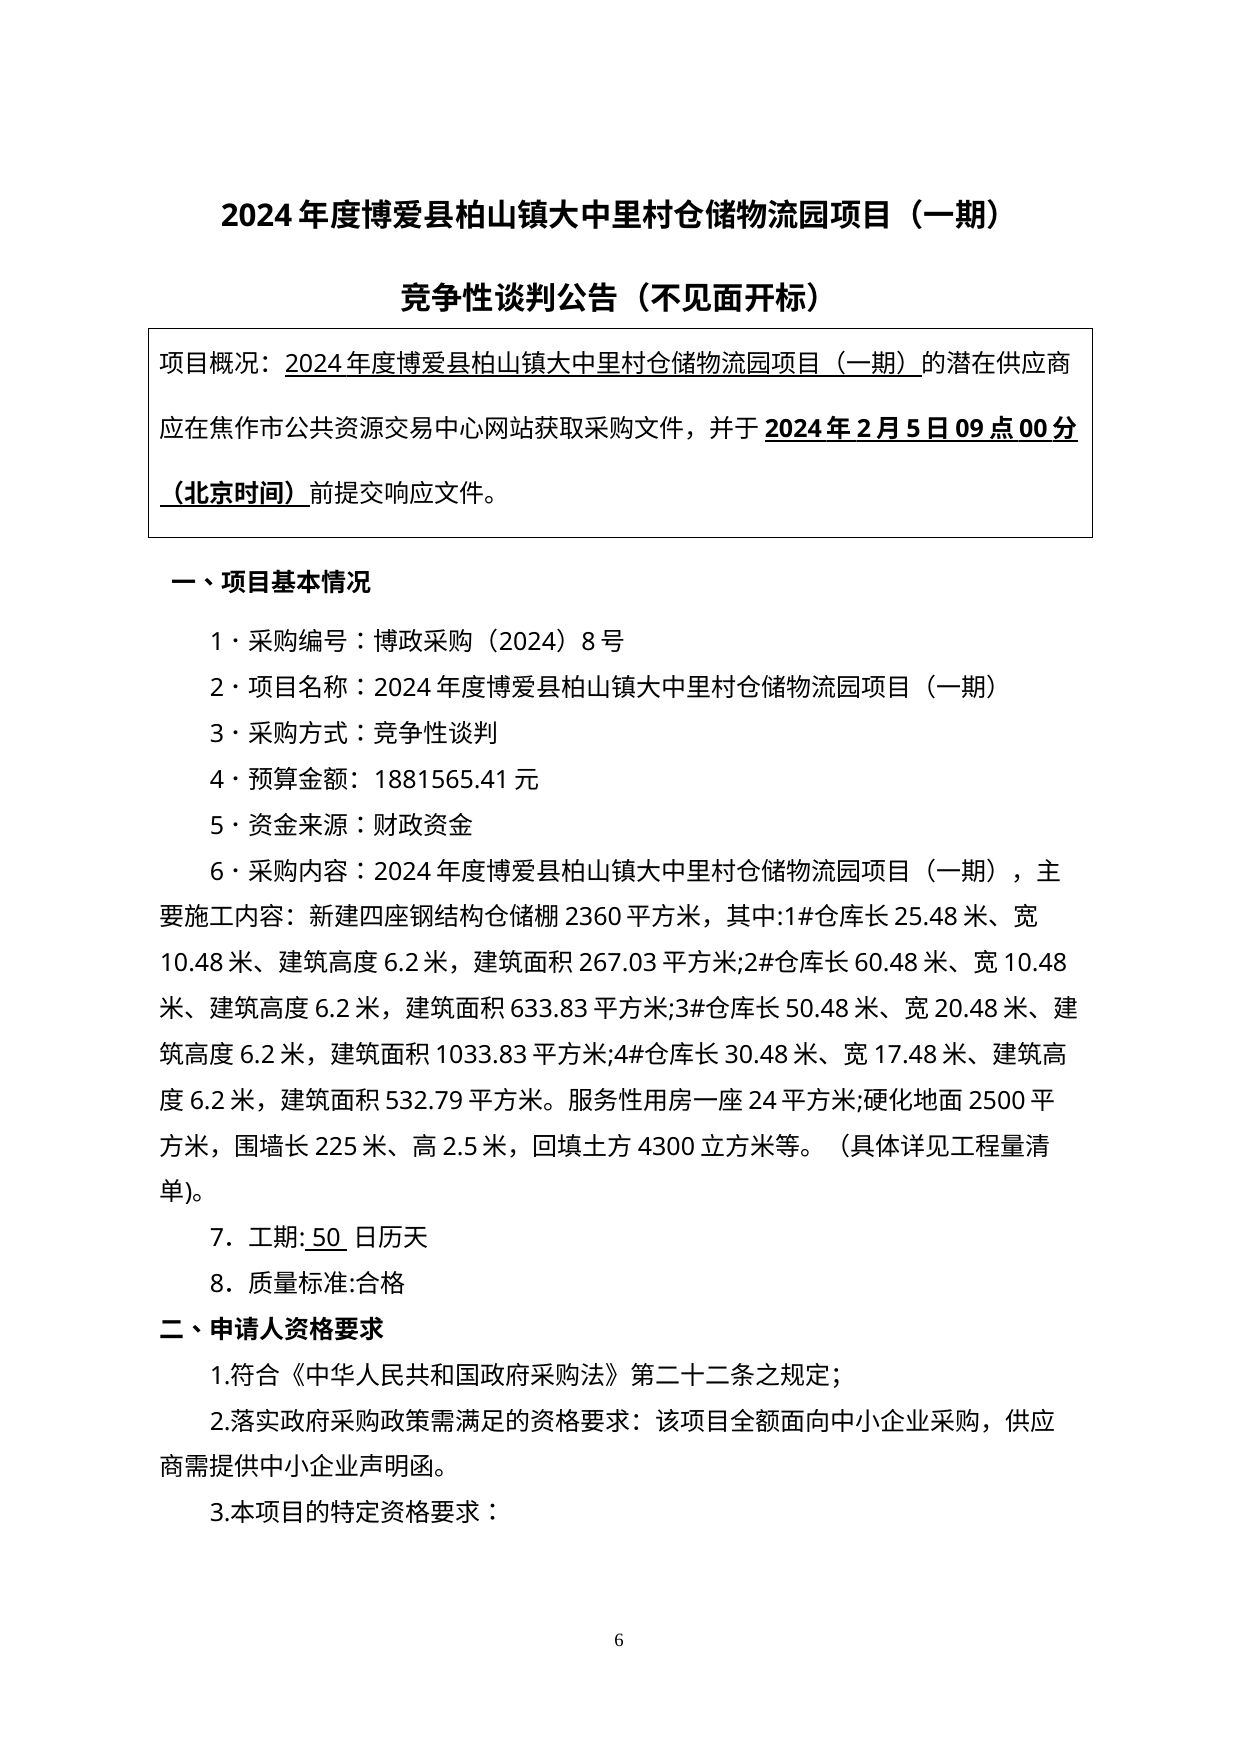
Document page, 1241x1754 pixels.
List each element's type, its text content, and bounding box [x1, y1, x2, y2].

subtitle 2024年度博爱县柏山镇大中里村仓储物流园项目（一期） [159, 180, 1078, 245]
text 7．工期: 50 日历天 [159, 1210, 1078, 1256]
text 4．预算金额：1881565.41元 [159, 752, 1078, 797]
text 一、项目基本情况 [172, 549, 1078, 614]
text 二、申请人资格要求 [159, 1302, 1078, 1347]
table_header 项目概况：2024年度博爱县柏山镇大中里村仓储物流园项目（一期）的潜在供应商应在焦作市公共资源交易中心网站获取采购文件，并于2024年2月5日09点00分（北京时间）前提交响应文件。 [149, 329, 1092, 537]
text 3．采购方式：竞争性谈判 [159, 706, 1078, 752]
text 8．质量标准:合格 [159, 1256, 1078, 1302]
text 2.落实政府采购政策需满足的资格要求：该项目全额面向中小企业采购，供应商需提供中小企业声明函。 [159, 1393, 1078, 1485]
subtitle 竞争性谈判公告（不见面开标） [159, 263, 1078, 328]
text 5．资金来源：财政资金 [159, 797, 1078, 843]
text 3.本项目的特定资格要求： [159, 1485, 1078, 1531]
text 6．采购内容：2024年度博爱县柏山镇大中里村仓储物流园项目（一期），主要施工内容：新建四座钢结构仓储棚2360平方米，其中:1#仓库长25.48米、宽10.48米、建筑高度6.2米，建筑面积267.03平方米;2#仓库长60.48米、宽10.48米、建筑高度6.2米，建筑面积633.83平方米;3#仓库长50.48米、宽20.48米、建筑高度6.2米，建筑面积1033.83平方米;4#仓库长30.48米、宽17.48米、建筑高度6.2米，建筑面积532.79平方米。服务性用房一座24平方米;硬化地面2500平方米，围墙长225米、高2.5米，回填土方4300立方米等。（具体详见工程量清单)。 [159, 843, 1078, 1210]
text 1．采购编号：博政采购（2024）8号 [159, 614, 1078, 660]
text 1.符合《中华人民共和国政府采购法》第二十二条之规定； [159, 1347, 1078, 1393]
text 2．项目名称：2024年度博爱县柏山镇大中里村仓储物流园项目（一期） [159, 660, 1078, 706]
